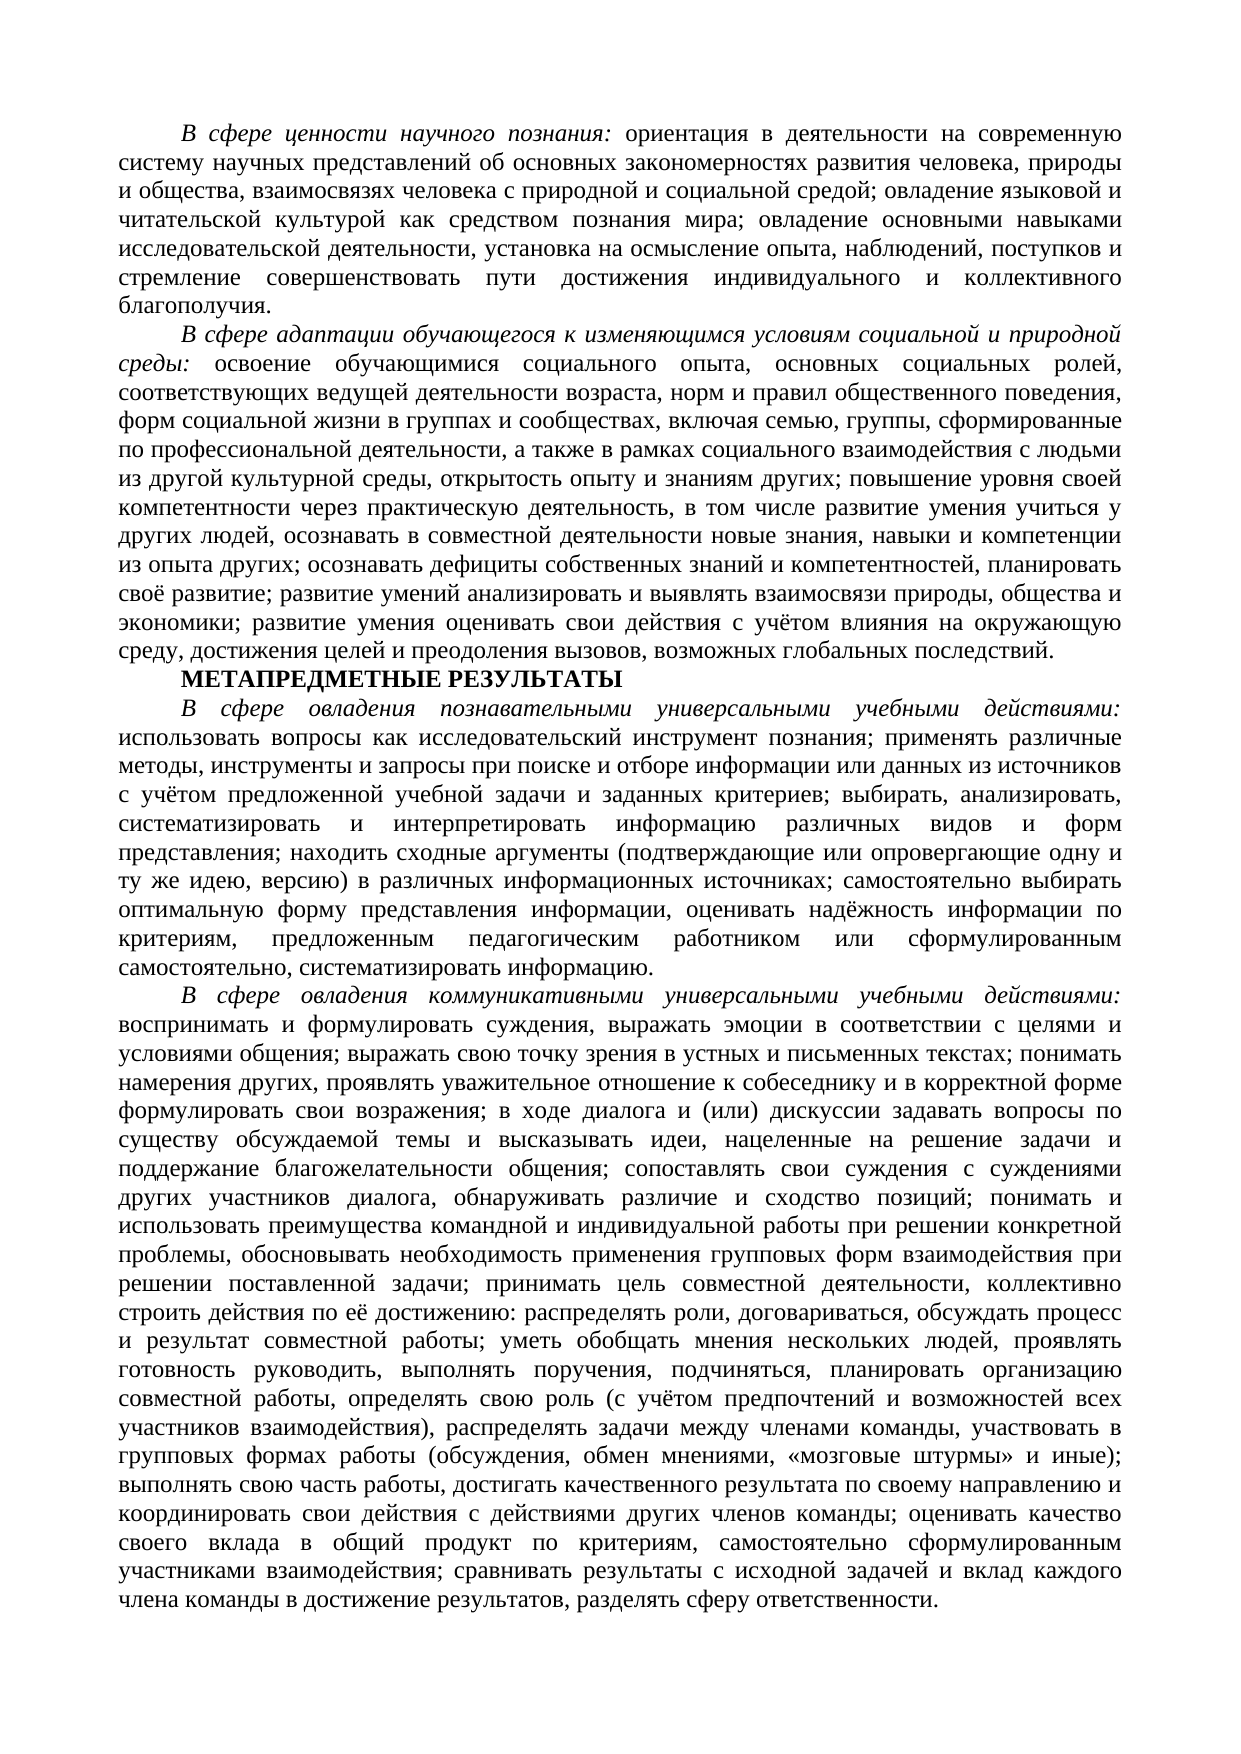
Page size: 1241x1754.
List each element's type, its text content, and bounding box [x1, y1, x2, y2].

text В сфере овладения коммуникативными универсальными учебными действиями: воспринимать и формулировать суждения, выражать эмоции в соответствии с целями и условиями общения; выражать свою точку зрения в устных и письменных текстах; понимать намерения других, проявлять уважительное отношение к собеседнику и в корректной форме формулировать свои возражения; в ходе диалога и (или) дискуссии задавать вопросы по существу обсуждаемой темы и высказывать идеи, нацеленные на решение задачи и поддержание благожелательности общения; сопоставлять свои суждения с суждениями других участников диалога, обнаруживать различие и сходство позиций; понимать и использовать преимущества командной и индивидуальной работы при решении конкретной проблемы, обосновывать необходимость применения групповых форм взаимодействия при решении поставленной задачи; принимать цель совместной деятельности, коллективно строить действия по её достижению: распределять роли, договариваться, обсуждать процесс и результат совместной работы; уметь обобщать мнения нескольких людей, проявлять готовность руководить, выполнять поручения, подчиняться, планировать организацию совместной работы, определять свою роль (с учётом предпочтений и возможностей всех участников взаимодействия), распределять задачи между членами команды, участвовать в групповых формах работы (обсуждения, обмен мнениями, «мозговые штурмы» и иные); выполнять свою часть работы, достигать качественного результата по своему направлению и координировать свои действия с действиями других членов команды; оценивать качество своего вклада в общий продукт по критериям, самостоятельно сформулированным участниками взаимодействия; сравнивать результаты с исходной задачей и вклад каждого члена команды в достижение результатов, разделять сферу ответственности. [118, 981, 1122, 1613]
text МЕТАПРЕДМЕТНЫЕ РЕЗУЛЬТАТЫ [118, 664, 1122, 693]
text В сфере овладения познавательными универсальными учебными действиями: использовать вопросы как исследовательский инструмент познания; применять различные методы, инструменты и запросы при поиске и отборе информации или данных из источников с учётом предложенной учебной задачи и заданных критериев; выбирать, анализировать, систематизировать и интерпретировать информацию различных видов и форм представления; находить сходные аргументы (подтверждающие или опровергающие одну и ту же идею, версию) в различных информационных источниках; самостоятельно выбирать оптимальную форму представления информации, оценивать надёжность информации по критериям, предложенным педагогическим работником или сформулированным самостоятельно, систематизировать информацию. [118, 693, 1122, 981]
text В сфере ценности научного познания: ориентация в деятельности на современную систему научных представлений об основных закономерностях развития человека, природы и общества, взаимосвязях человека с природной и социальной средой; овладение языковой и читательской культурой как средством познания мира; овладение основными навыками исследовательской деятельности, установка на осмысление опыта, наблюдений, поступков и стремление совершенствовать пути достижения индивидуального и коллективного благополучия. [118, 118, 1122, 319]
text В сфере адаптации обучающегося к изменяющимся условиям социальной и природной среды: освоение обучающимися социального опыта, основных социальных ролей, соответствующих ведущей деятельности возраста, норм и правил общественного поведения, форм социальной жизни в группах и сообществах, включая семью, группы, сформированные по профессиональной деятельности, а также в рамках социального взаимодействия с людьми из другой культурной среды, открытость опыту и знаниям других; повышение уровня своей компетентности через практическую деятельность, в том числе развитие умения учиться у других людей, осознавать в совместной деятельности новые знания, навыки и компетенции из опыта других; осознавать дефициты собственных знаний и компетентностей, планировать своё развитие; развитие умений анализировать и выявлять взаимосвязи природы, общества и экономики; развитие умения оценивать свои действия с учётом влияния на окружающую среду, достижения целей и преодоления вызовов, возможных глобальных последствий. [118, 319, 1122, 664]
